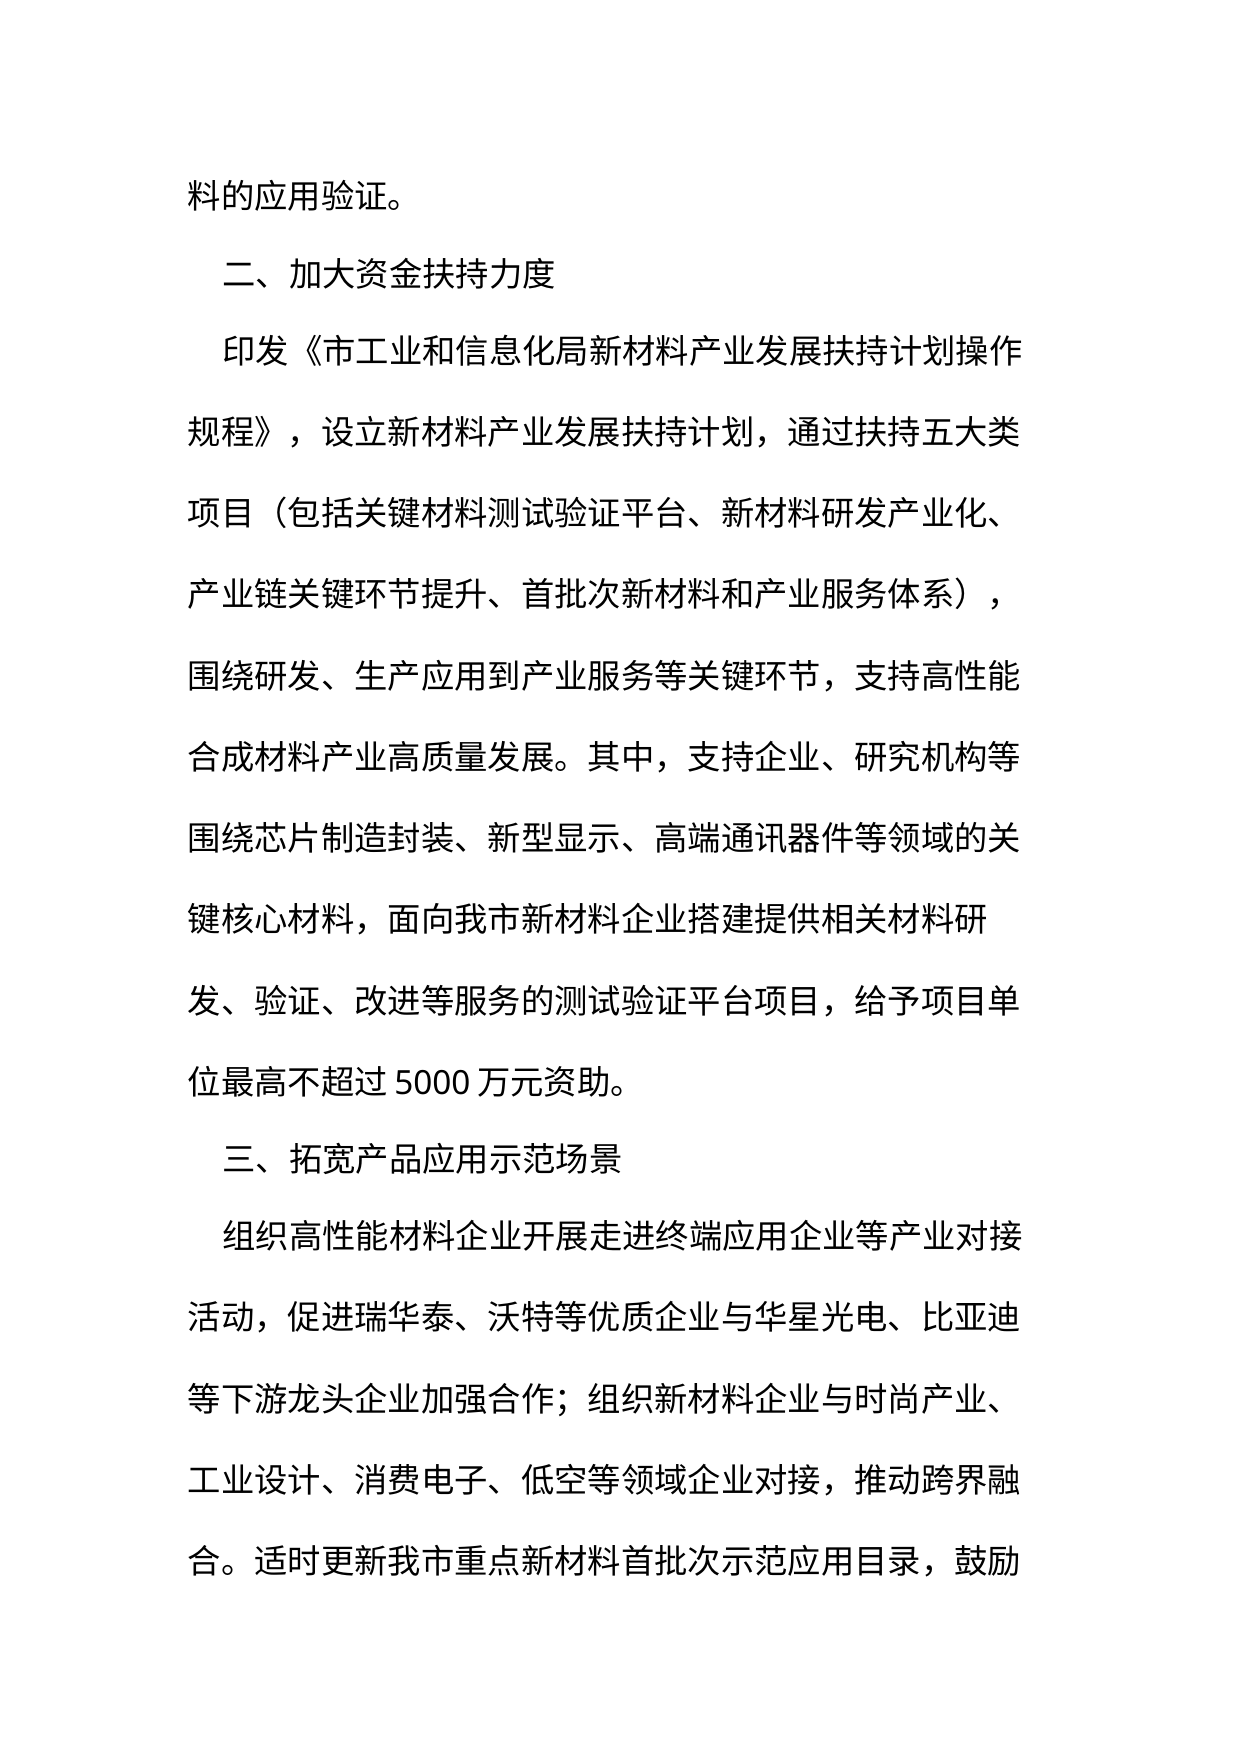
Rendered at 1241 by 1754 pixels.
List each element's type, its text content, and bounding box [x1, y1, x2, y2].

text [187, 162, 1053, 227]
text 二、加大资金扶持力度 [187, 239, 1053, 304]
text 三、拓宽产品应用示范场景 [187, 1124, 1053, 1189]
text 印发《市工业和信息化局新材料产业发展扶持计划操作规程》，设立新材料产业发展扶持计划，通过扶持五大类项目（包括关键材料测试验证平台、新材料研发产业化、产业链关键环节提升、首批次新材料和产业服务体系），围绕研发、生产应用到产业服务等关键环节，支持高性能合成材料产业高质量发展。其中，支持企业、研究机构等围绕芯片制造封装、新型显示、高端通讯器件等领域的关键核心材料，面向我市新材料企业搭建提供相关材料研发、验证、改进等服务的测试验证平台项目，给予项目单位最高不超过5000万元资助。 [187, 316, 1053, 1112]
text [187, 1201, 1053, 1591]
